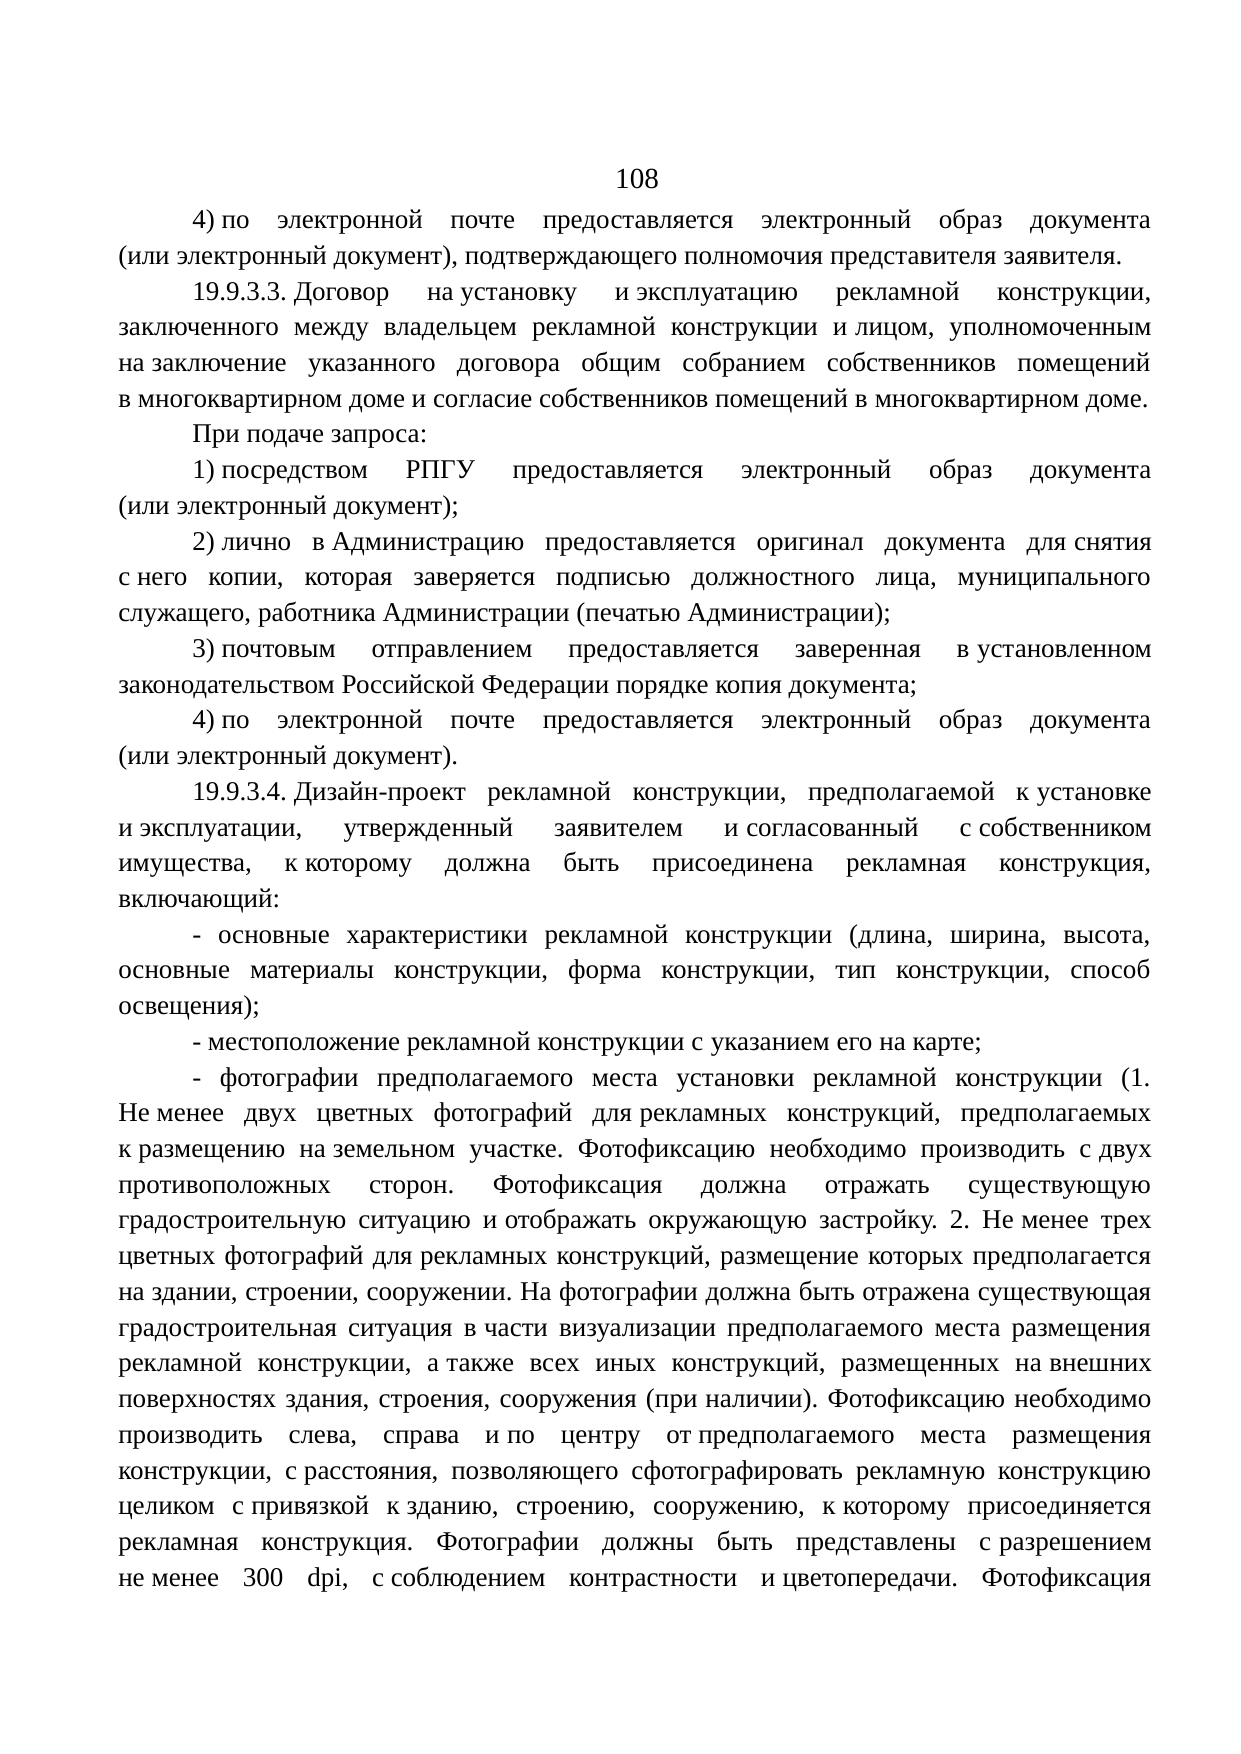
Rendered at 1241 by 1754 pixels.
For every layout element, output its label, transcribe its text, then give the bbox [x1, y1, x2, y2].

text 1) посредством РПГУ предоставляется электронный образ документа (или электронный документ); [118, 453, 1152, 520]
text При подаче запроса: [118, 418, 1152, 449]
text ⁠-⁠ местоположение рекламной конструкции с указанием его на карте; [118, 1025, 1152, 1056]
text 2) лично в Администрацию предоставляется оригинал документа для снятия с него копии, которая заверяется подписью должностного лица, муниципального служащего, работника Администрации (печатью Администрации); [118, 525, 1152, 627]
text 19.9.3.3. Договор на установку и эксплуатацию рекламной конструкции, заключенного между владельцем рекламной конструкции и лицом, уполномоченным на заключение указанного договора общим собранием собственников помещений в многоквартирном доме и согласие собственников помещений в многоквартирном доме. [118, 275, 1152, 413]
text ⁠-⁠ основные характеристики рекламной конструкции (длина, ширина, высота, основные материалы конструкции, форма конструкции, тип конструкции, способ освещения); [118, 918, 1152, 1020]
text 3) почтовым отправлением предоставляется заверенная в установленном законодательством Российской Федерации порядке копия документа; [118, 632, 1152, 699]
text 4) по электронной почте предоставляется электронный образ документа (или электронный документ). [118, 703, 1152, 770]
text 4) по электронной почте предоставляется электронный образ документа (или электронный документ), подтверждающего полномочия представителя заявителя. [118, 203, 1152, 270]
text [118, 1061, 1152, 1592]
text 19.9.3.4. Дизайн⁠-⁠проект рекламной конструкции, предполагаемой к установке и эксплуатации, утвержденный заявителем и согласованный с собственником имущества, к которому должна быть присоединена рекламная конструкция, включающий: [118, 775, 1152, 913]
